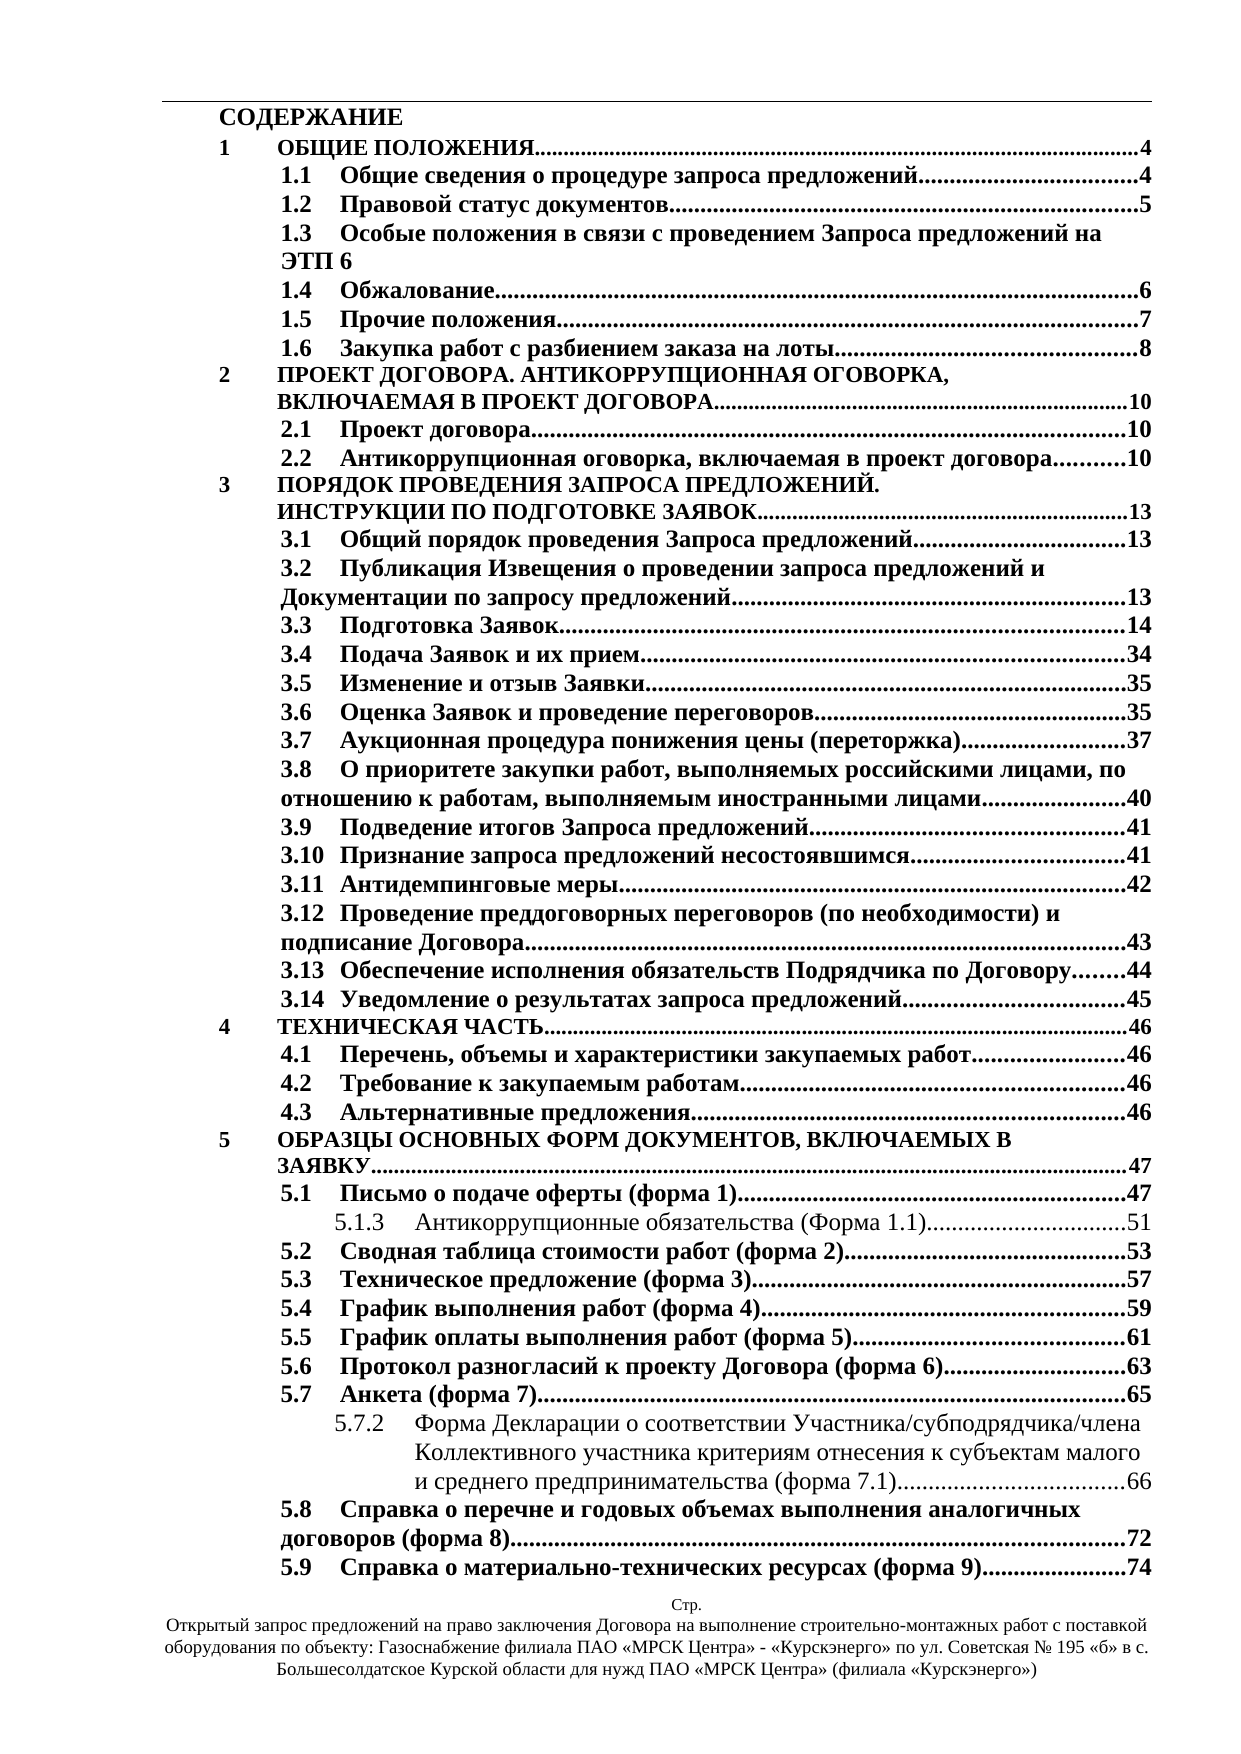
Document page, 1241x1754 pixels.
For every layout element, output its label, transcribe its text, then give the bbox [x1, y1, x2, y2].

text 4.1 Перечень, объемы и характеристики закупаемых работ 46 [280, 1039, 1133, 1068]
text 3.3 Подготовка Заявок 14 [280, 611, 1133, 639]
text 3.4 Подача Заявок и их прием 34 [280, 639, 1133, 668]
text 5.4 График выполнения работ (форма 4) 59 [280, 1293, 1133, 1322]
text 5.7.2 Форма Декларации о соответствии Участника/субподрядчика/члена Коллективного участника критериям отнесения к субъектам малого и среднего предпринимательства (форма 7.1) 66 [334, 1408, 1144, 1494]
text 3.8 О приоритете закупки работ, выполняемых российскими лицами, по отношению к работам, выполняемым иностранными лицами 40 [280, 754, 1133, 812]
text 5.3 Техническое предложение (форма 3) 57 [280, 1264, 1133, 1293]
text 3.9 Подведение итогов Запроса предложений 41 [280, 812, 1133, 841]
text 5.7 Анкета (форма 7) 65 [280, 1379, 1133, 1408]
text 4.3 Альтернативные предложения 46 [280, 1097, 1133, 1126]
text 3.12 Проведение преддоговорных переговоров (по необходимости) и подписание Договора 43 [280, 898, 1133, 956]
text 3.2 Публикация Извещения о проведении запроса предложений и Документации по запросу предложений 13 [280, 553, 1133, 611]
text 3.10 Признание запроса предложений несостоявшимся 41 [280, 841, 1133, 869]
text 3.14 Уведомление о результатах запроса предложений 45 [280, 984, 1133, 1013]
text 1.3 Особые положения в связи с проведением Запроса предложений на ЭТП 6 [280, 218, 1133, 275]
text 3.1 Общий порядок проведения Запроса предложений 13 [280, 524, 1133, 553]
text 3.11 Антидемпинговые меры 42 [280, 869, 1133, 898]
text 5.8 Справка о перечне и годовых объемах выполнения аналогичных договоров (форма 8) 72 [280, 1494, 1133, 1552]
text 5.1.3 Антикоррупционные обязательства (Форма 1.1). 51 [334, 1207, 1144, 1236]
text 3 Порядок проведения Запроса предложений. Инструкции по подготовке Заявок 13 [218, 472, 1033, 524]
text 1.5 Прочие положения 7 [280, 304, 1133, 333]
text 2.2 Антикоррупционная оговорка, включаемая в проект договора 10 [280, 443, 1133, 472]
text 1.1 Общие сведения о процедуре запроса предложений 4 [280, 160, 1133, 189]
text 5.6 Протокол разногласий к проекту Договора (форма 6) 63 [280, 1351, 1133, 1379]
text 3.7 Аукционная процедура понижения цены (переторжка) 37 [280, 726, 1133, 754]
text 2.1 Проект договора 10 [280, 414, 1133, 443]
text 4 Техническая часть 46 [218, 1013, 1033, 1039]
text СОДЕРЖАНИЕ [218, 102, 938, 131]
text 4.2 Требование к закупаемым работам 46 [280, 1068, 1133, 1097]
text 3.6 Оценка Заявок и проведение переговоров 35 [280, 697, 1133, 726]
text 3.13 Обеспечение исполнения обязательств Подрядчика по Договору 44 [280, 956, 1133, 984]
text 3.5 Изменение и отзыв Заявки 35 [280, 668, 1133, 697]
text 5 Образцы основных форм документов, включаемых в Заявку 47 [218, 1126, 1033, 1178]
text 5.5 График оплаты выполнения работ (форма 5) 61 [280, 1322, 1133, 1351]
text 2 Проект Договора. Антикоррупционная оговорка, включаемая в проект договора 10 [218, 361, 1033, 414]
text 5.1 Письмо о подаче оферты (форма 1) 47 [280, 1178, 1133, 1207]
text 5.2 Сводная таблица стоимости работ (форма 2) 53 [280, 1236, 1133, 1264]
text 5.9 Справка о материально-технических ресурсах (форма 9) 74 [280, 1552, 1133, 1581]
text 1.4 Обжалование 6 [280, 275, 1133, 304]
text 1 Общие положения 4 [218, 134, 1033, 160]
text 1.2 Правовой статус документов 5 [280, 189, 1133, 218]
text 1.6 Закупка работ с разбиением заказа на лоты 8 [280, 333, 1133, 361]
